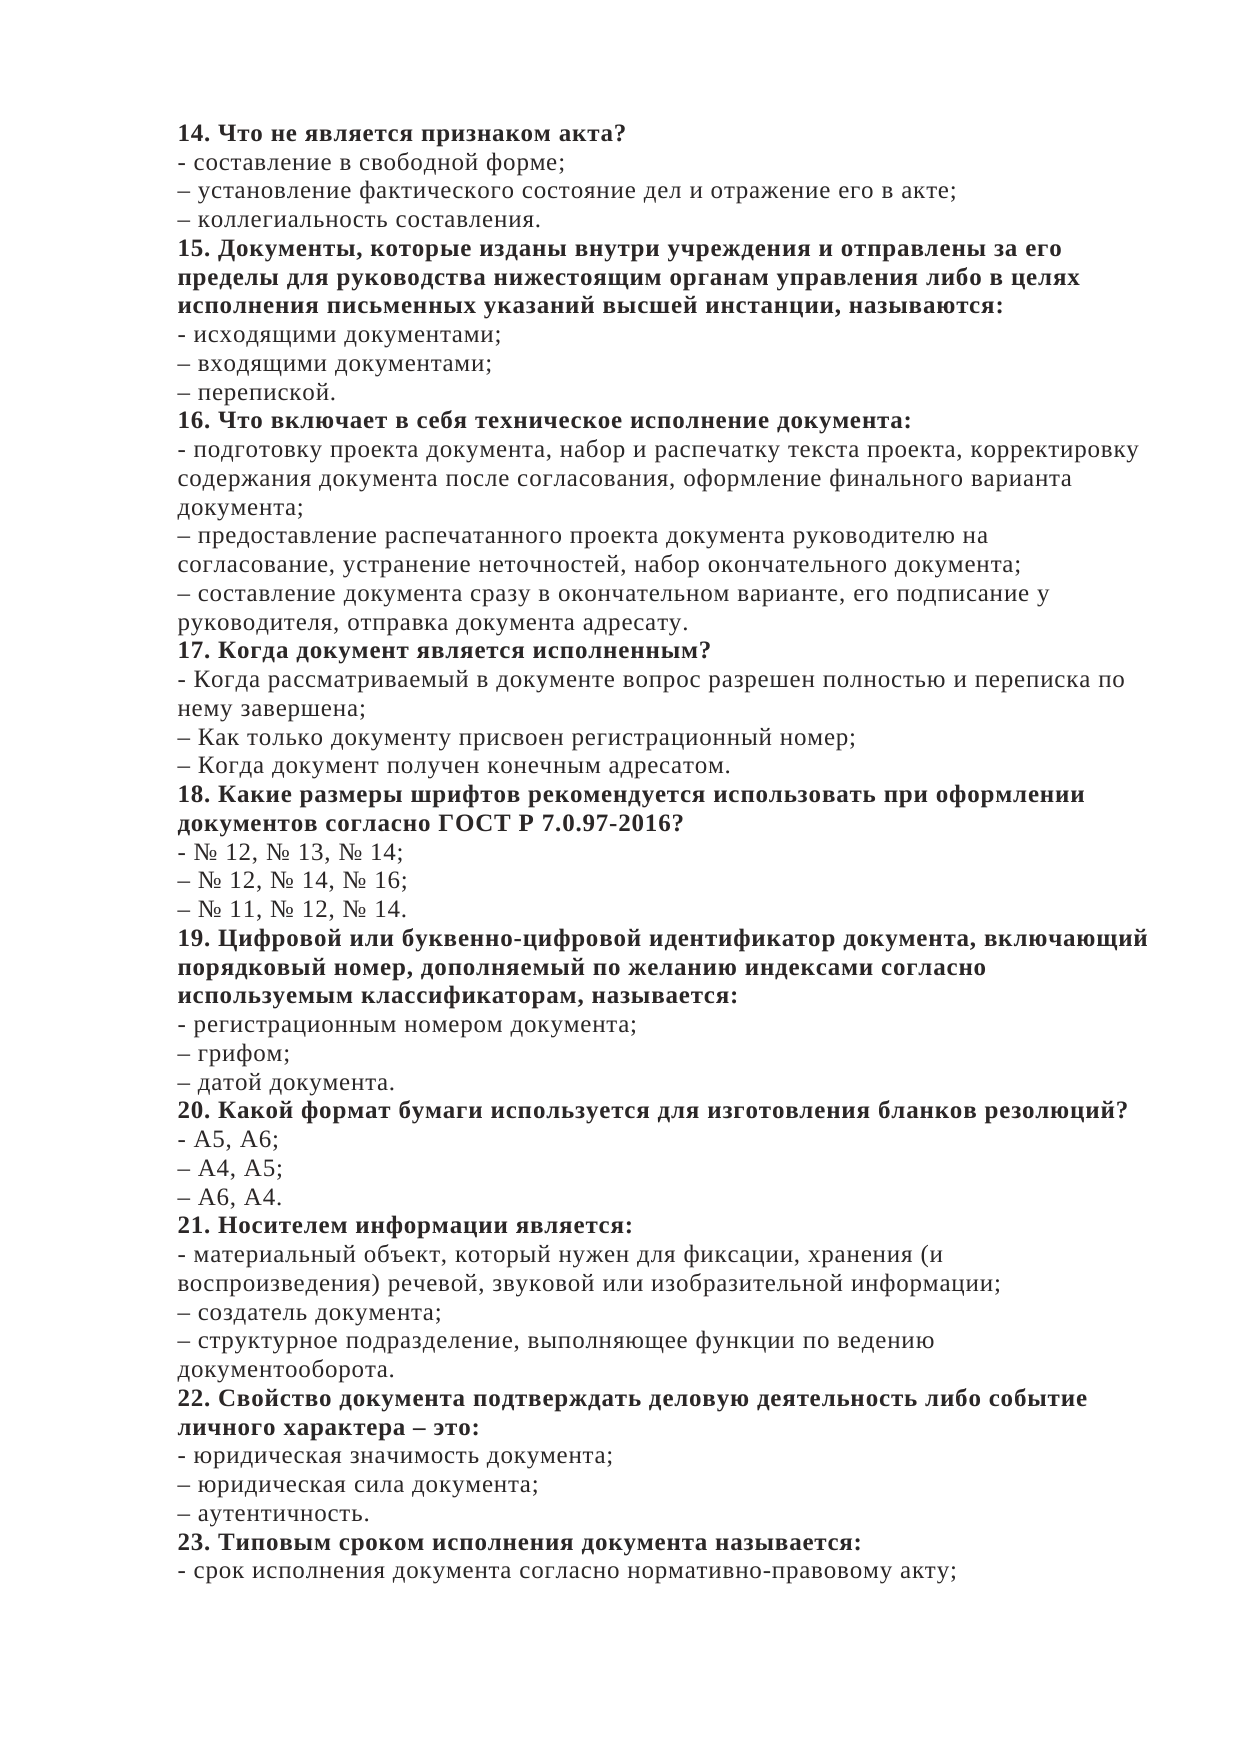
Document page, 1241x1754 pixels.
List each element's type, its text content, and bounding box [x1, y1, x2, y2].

text 22. Свойство документа подтверждать деловую деятельность либо событие личного характера – это: [177, 1383, 1152, 1441]
text - срок исполнения документа согласно нормативно-правовому акту; [177, 1556, 1152, 1584]
text 14. Что не является признаком акта? [177, 118, 1152, 147]
text – входящими документами; [177, 348, 1152, 377]
text - исходящими документами; [177, 319, 1152, 348]
text – перепиской. [177, 377, 1152, 406]
text 17. Когда документ является исполненным? [177, 636, 1152, 664]
text 18. Какие размеры шрифтов рекомендуется использовать при оформлении документов согласно ГОСТ Р 7.0.97-2016? [177, 779, 1152, 837]
text – А4, А5; [177, 1153, 1152, 1182]
text – датой документа. [177, 1067, 1152, 1096]
text 23. Типовым сроком исполнения документа называется: [177, 1527, 1152, 1556]
text – А6, А4. [177, 1182, 1152, 1211]
text – аутентичность. [177, 1498, 1152, 1527]
text 21. Носителем информации является: [177, 1211, 1152, 1239]
text – грифом; [177, 1038, 1152, 1067]
text – № 12, № 14, № 16; [177, 866, 1152, 894]
text – составление документа сразу в окончательном варианте, его подписание у руководителя, отправка документа адресату. [177, 578, 1152, 636]
text - Когда рассматриваемый в документе вопрос разрешен полностью и переписка по нему завершена; [177, 664, 1152, 722]
text - регистрационным номером документа; [177, 1009, 1152, 1038]
text - № 12, № 13, № 14; [177, 837, 1152, 866]
text – установление фактического состояние дел и отражение его в акте; [177, 176, 1152, 204]
text 15. Документы, которые изданы внутри учреждения и отправлены за его пределы для руководства нижестоящим органам управления либо в целях исполнения письменных указаний высшей инстанции, называются: [177, 233, 1152, 319]
text 16. Что включает в себя техническое исполнение документа: [177, 406, 1152, 434]
text - составление в свободной форме; [177, 147, 1152, 176]
text - А5, А6; [177, 1124, 1152, 1153]
text – Как только документу присвоен регистрационный номер; [177, 722, 1152, 751]
text – Когда документ получен конечным адресатом. [177, 751, 1152, 779]
text – предоставление распечатанного проекта документа руководителю на согласование, устранение неточностей, набор окончательного документа; [177, 521, 1152, 578]
text - подготовку проекта документа, набор и распечатку текста проекта, корректировку содержания документа после согласования, оформление финального варианта документа; [177, 434, 1152, 521]
text – юридическая сила документа; [177, 1469, 1152, 1498]
text 20. Какой формат бумаги используется для изготовления бланков резолюций? [177, 1096, 1152, 1124]
text 19. Цифровой или буквенно-цифровой идентификатор документа, включающий порядковый номер, дополняемый по желанию индексами согласно используемым классификаторам, называется: [177, 923, 1152, 1009]
text – структурное подразделение, выполняющее функции по ведению документооборота. [177, 1326, 1152, 1383]
text – создатель документа; [177, 1297, 1152, 1326]
text - юридическая значимость документа; [177, 1441, 1152, 1469]
text - материальный объект, который нужен для фиксации, хранения (и воспроизведения) речевой, звуковой или изобразительной информации; [177, 1239, 1152, 1297]
text – коллегиальность составления. [177, 204, 1152, 233]
text – № 11, № 12, № 14. [177, 894, 1152, 923]
